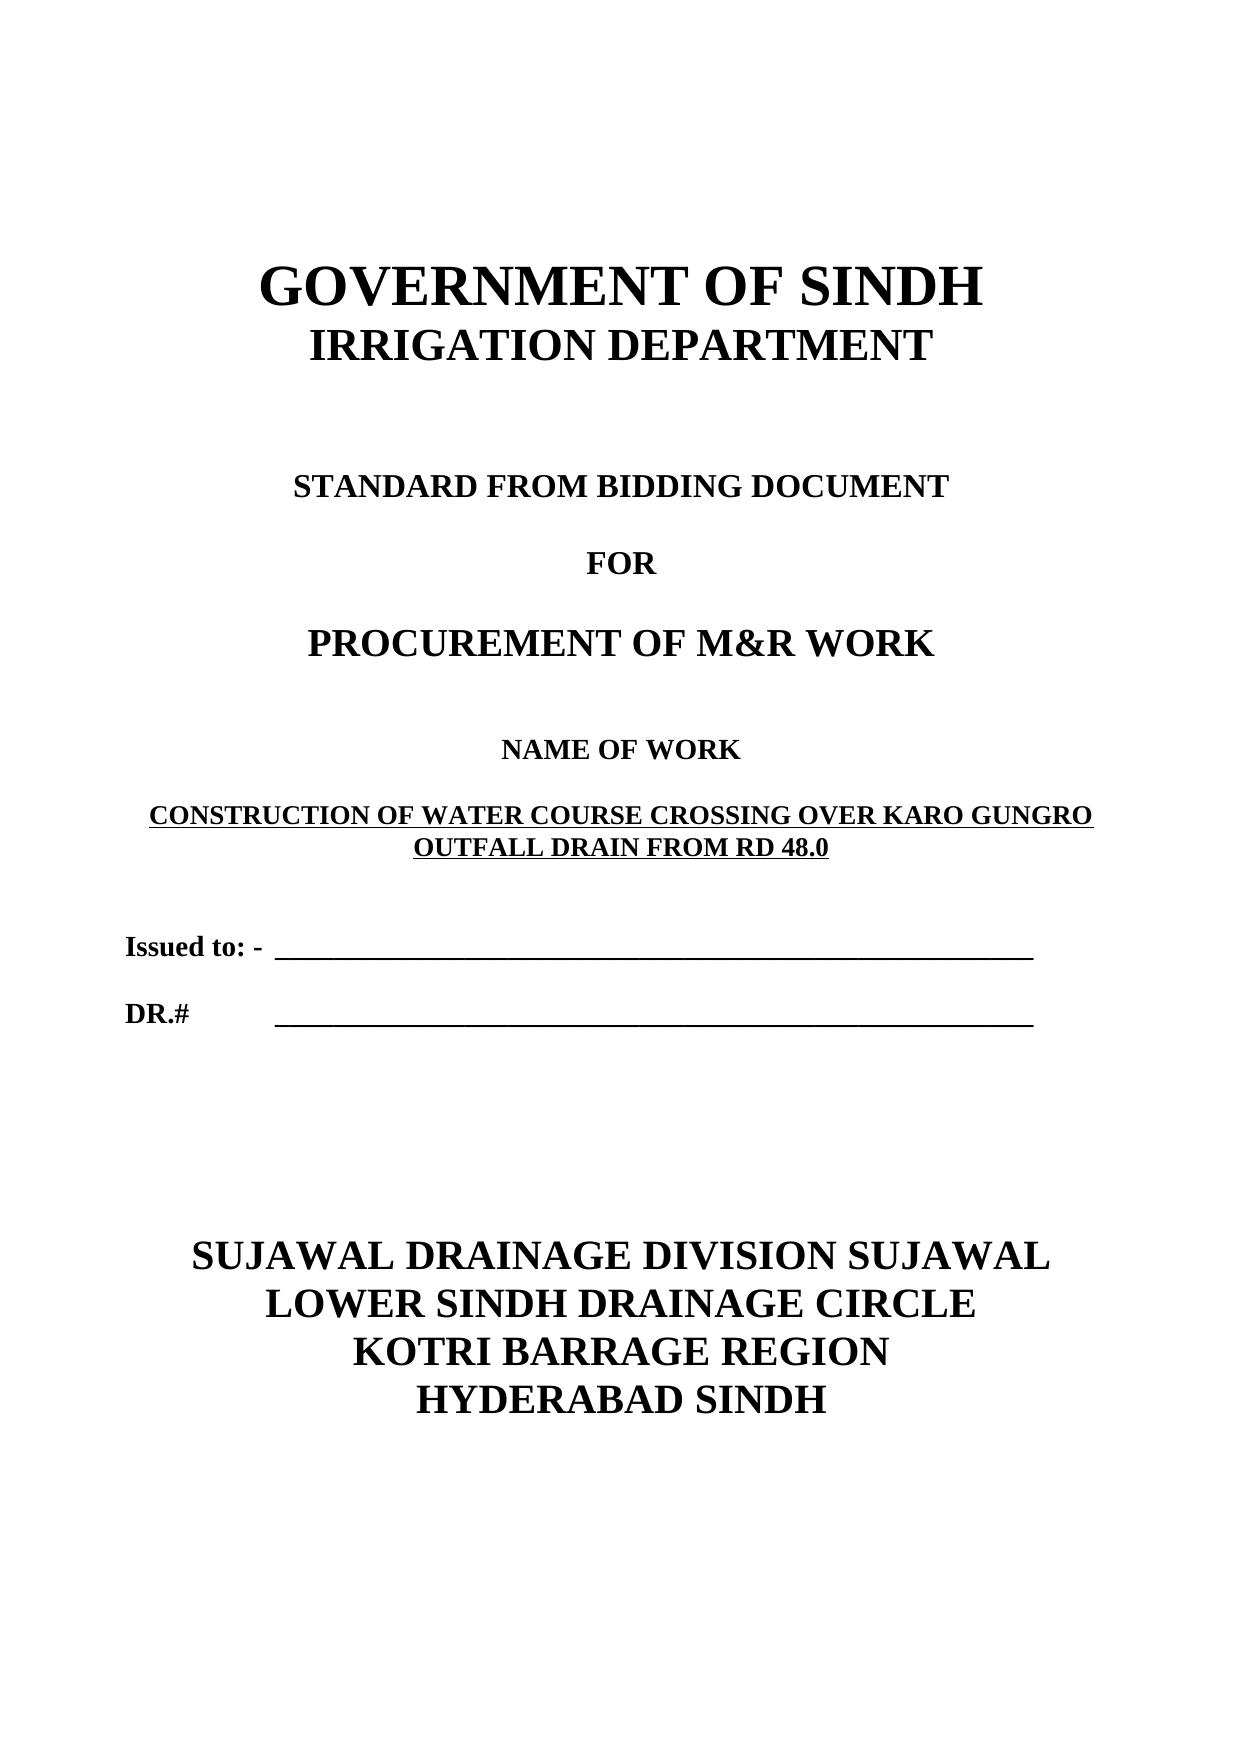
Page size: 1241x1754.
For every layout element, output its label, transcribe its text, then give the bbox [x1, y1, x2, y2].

text HYDERABAD SINDH [125, 1374, 1117, 1422]
text Issued to: - ____________________________________________________ [125, 929, 1117, 962]
text FOR [125, 543, 1117, 581]
text PROCUREMENT OF M&R WORK [125, 620, 1117, 665]
text LOWER SINDH DRAINAGE CIRCLE [125, 1279, 1117, 1327]
text NAME OF WORK [125, 732, 1117, 766]
text CONSTRUCTION OF WATER COURSE CROSSING OVER KARO GUNGRO OUTFALL DRAIN FROM RD 48.0 [125, 799, 1117, 862]
text IRRIGATION DEPARTMENT [125, 318, 1117, 371]
text GOVERNMENT OF SINDH [125, 251, 1117, 318]
text DR.# ____________________________________________________ [125, 996, 1117, 1029]
text SUJAWAL DRAINAGE DIVISION SUJAWAL [125, 1231, 1117, 1279]
text KOTRI BARRAGE REGION [125, 1327, 1117, 1374]
text STANDARD FROM BIDDING DOCUMENT [125, 466, 1117, 505]
